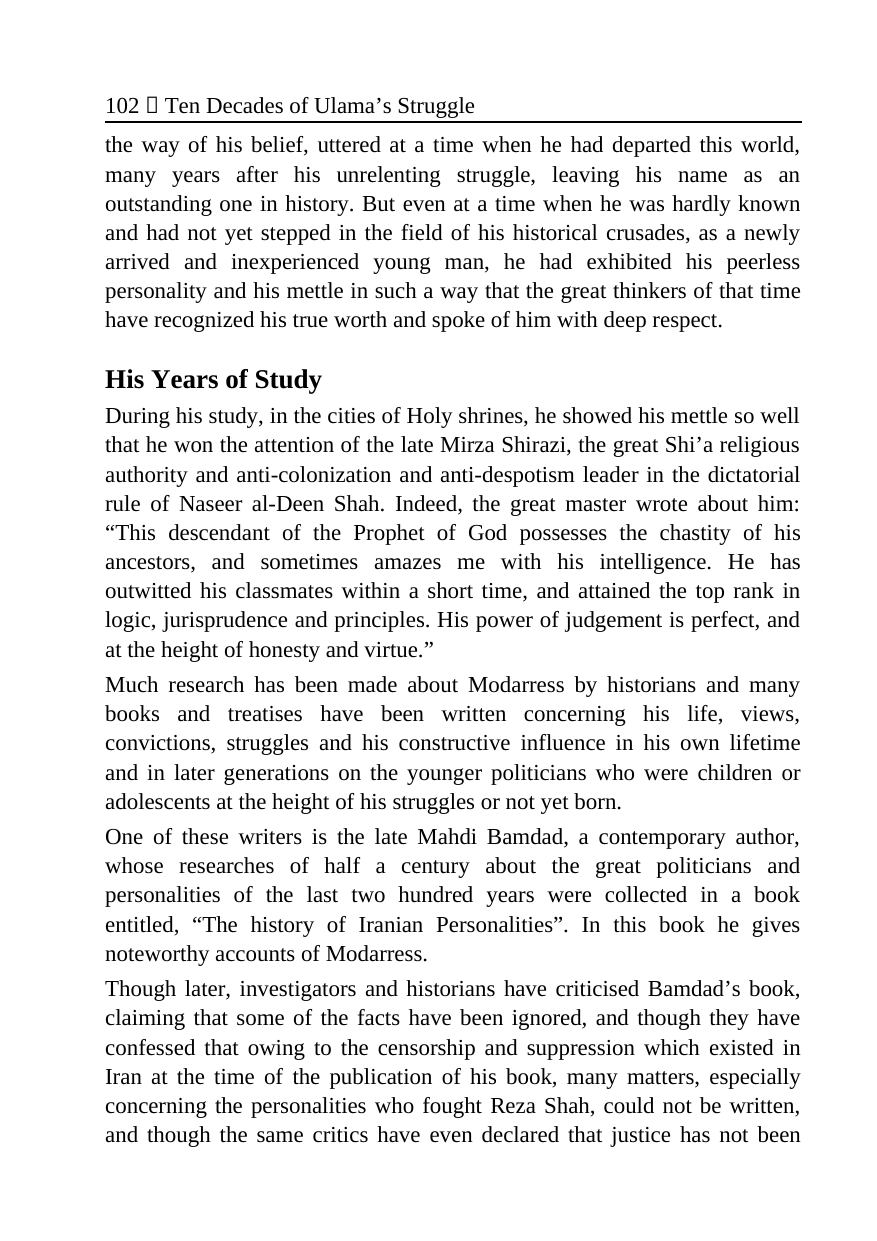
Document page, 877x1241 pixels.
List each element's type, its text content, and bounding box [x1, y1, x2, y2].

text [105, 973, 802, 1148]
text One of these writers is the late Mahdi Bamdad, a contemporary author, whose researches of half a century about the great politicians and personalities of the last two hundred years were collected in a book entitled, “The history of Iranian Personalities”. In this book he gives noteworthy accounts of Modarress. [105, 821, 802, 967]
text Much research has been made about Modarress by historians and many books and treatises have been written concerning his life, views, convictions, struggles and his constructive influence in his own lifetime and in later generations on the younger politicians who were children or adolescents at the height of his struggles or not yet born. [105, 669, 802, 815]
subtitle His Years of Study [105, 363, 802, 394]
text During his study, in the cities of Holy shrines, he showed his mettle so well that he won the attention of the late Mirza Shirazi, the great Shi’a religious authority and anti-colonization and anti-despotism leader in the dictatorial rule of Naseer al-Deen Shah. Indeed, the great master wrote about him: “This descendant of the Prophet of God possesses the chastity of his ancestors, and sometimes amazes me with his intelligence. He has outwitted his classmates within a short time, and attained the top rank in logic, jurisprudence and principles. His power of judgement is perfect, and at the height of honesty and virtue.” [105, 400, 802, 663]
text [105, 129, 802, 334]
